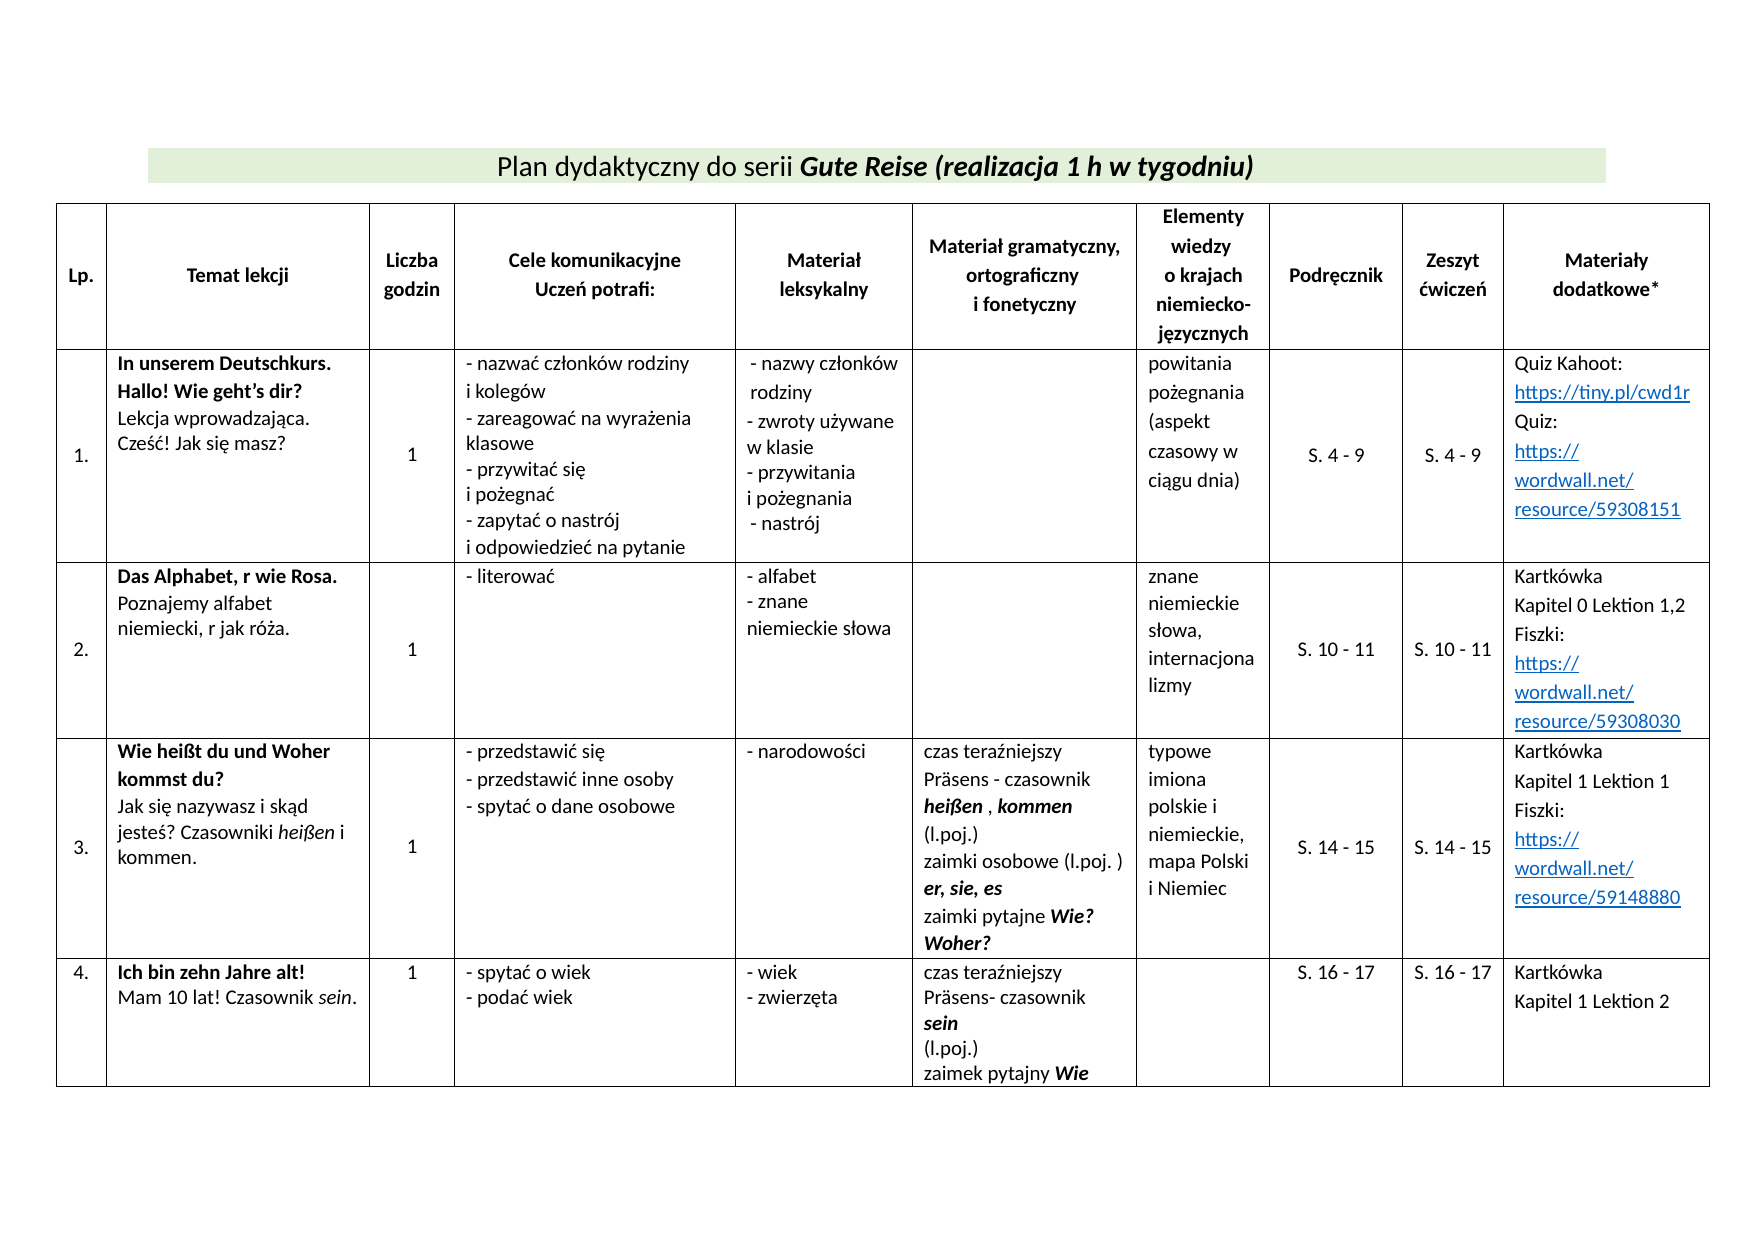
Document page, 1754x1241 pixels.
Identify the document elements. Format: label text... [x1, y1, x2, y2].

table_cell - alfabet - znane niemieckie słowa [736, 563, 912, 738]
table_cell 1 [370, 959, 454, 1086]
table_cell S. 16 - 17 [1270, 959, 1402, 1086]
table_cell typowe imiona polskie i niemieckie,mapa Polski i Niemiec [1137, 739, 1269, 958]
table_cell - narodowości [736, 739, 912, 958]
text Plan dydaktyczny do serii Gute Reise (realizacja 1 h w tygodniu) [148, 148, 1606, 183]
table_header Cele komunikacyjne Uczeń potrafi: [455, 204, 735, 349]
table_cell Kartkówka Kapitel 1 Lektion 1 Fiszki: https://wordwall.net/resource/59148880 [1504, 739, 1709, 958]
table_cell Kartkówka Kapitel 0 Lektion 1,2 Fiszki: https://wordwall.net/resource/59308030 [1504, 563, 1709, 738]
table_cell - nazwy członków rodziny - zwroty używane w klasie - przywitania i pożegnania - nastrój [736, 350, 912, 562]
table_cell znane niemieckie słowa, internacjonalizmy [1137, 563, 1269, 738]
table_header Lp. [57, 204, 106, 349]
table_header Materiał leksykalny [736, 204, 912, 349]
table_header Liczba godzin [370, 204, 454, 349]
table_header Zeszyt ćwiczeń [1403, 204, 1503, 349]
table_cell 1 [370, 563, 454, 738]
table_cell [1504, 959, 1709, 1086]
table_cell S. 14 - 15 [1403, 739, 1503, 958]
table_cell 1. [57, 350, 106, 562]
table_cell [913, 959, 1136, 1086]
table_cell czas teraźniejszy Präsens - czasownik heißen , kommen (l.poj.) zaimki osobowe (l.poj. ) er, sie, es zaimki pytajne Wie? Woher? [913, 739, 1136, 958]
table_header Temat lekcji [107, 204, 369, 349]
table_cell S. 10 - 11 [1270, 563, 1402, 738]
table_cell [913, 350, 1136, 562]
table_cell 2. [57, 563, 106, 738]
table_cell [1137, 959, 1269, 1086]
table_cell - wiek - zwierzęta [736, 959, 912, 1086]
table_cell S. 14 - 15 [1270, 739, 1402, 958]
table_cell - przedstawić się - przedstawić inne osoby - spytać o dane osobowe [455, 739, 735, 958]
table_header Materiał gramatyczny, ortograficzny i fonetyczny [913, 204, 1136, 349]
table_cell powitania pożegnania (aspekt czasowy w ciągu dnia) [1137, 350, 1269, 562]
table_header Podręcznik [1270, 204, 1402, 349]
table_cell S. 10 - 11 [1403, 563, 1503, 738]
table_cell 1 [370, 350, 454, 562]
table_cell Das Alphabet, r wie Rosa. Poznajemy alfabet niemiecki, r jak róża. [107, 563, 369, 738]
table_header Elementy wiedzy o krajach niemiecko-języcznych [1137, 204, 1269, 349]
table_cell - nazwać członków rodziny i kolegów - zareagować na wyrażenia klasowe - przywitać się i pożegnać - zapytać o nastrój i odpowiedzieć na pytanie [455, 350, 735, 562]
table_cell [913, 563, 1136, 738]
table_cell 1 [370, 739, 454, 958]
table_cell S. 4 - 9 [1403, 350, 1503, 562]
table_header Materiały dodatkowe* [1504, 204, 1709, 349]
table_cell S. 4 - 9 [1270, 350, 1402, 562]
table_cell 3. [57, 739, 106, 958]
table_cell 4. [57, 959, 106, 1086]
table_cell Quiz Kahoot: https://tiny.pl/cwd1r Quiz: https://wordwall.net/resource/59308151 [1504, 350, 1709, 562]
table_cell Wie heißt du und Woher kommst du? Jak się nazywasz i skąd jesteś? Czasowniki heißen i kommen. [107, 739, 369, 958]
table_cell In unserem Deutschkurs. Hallo! Wie geht’s dir? Lekcja wprowadzająca. Cześć! Jak się masz? [107, 350, 369, 562]
table_cell - literować [455, 563, 735, 738]
table_cell S. 16 - 17 [1403, 959, 1503, 1086]
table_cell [107, 959, 369, 1086]
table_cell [455, 959, 735, 1086]
